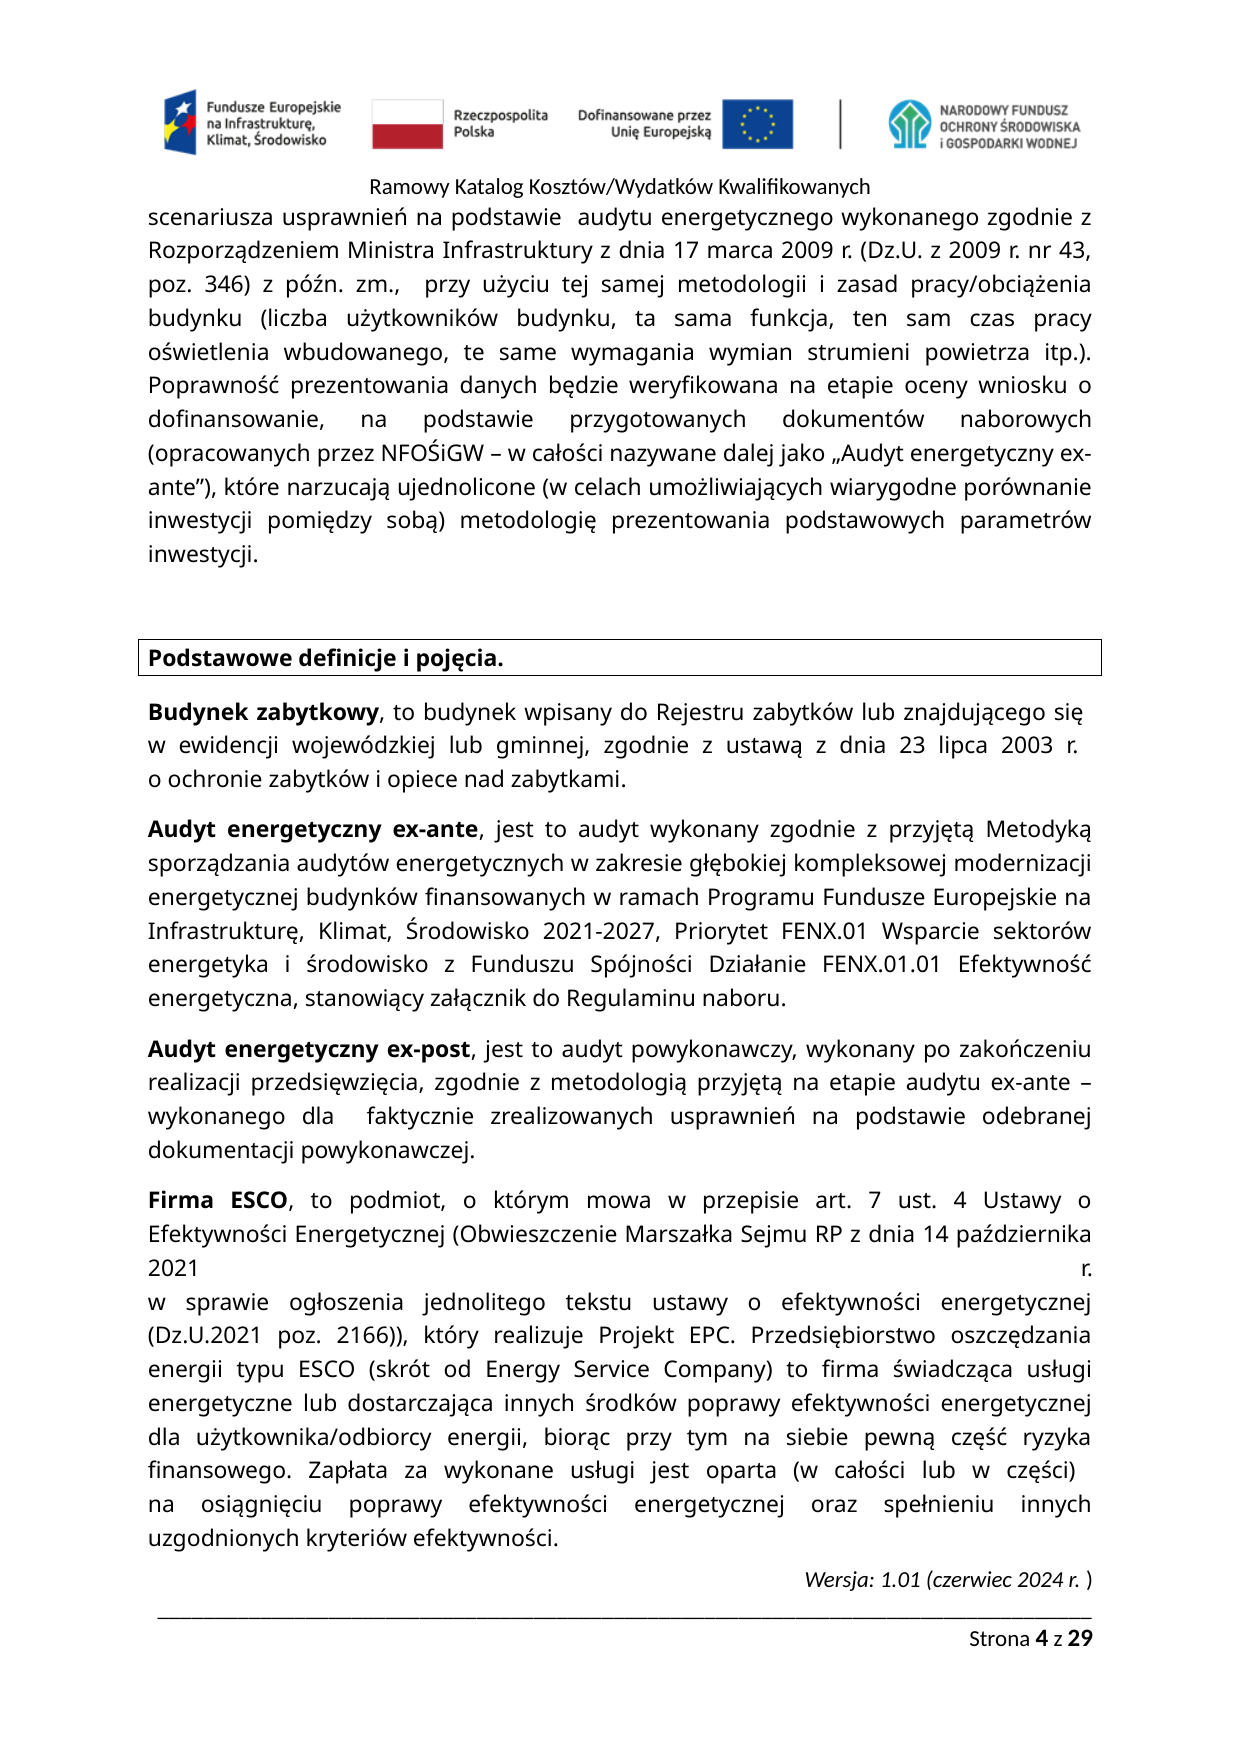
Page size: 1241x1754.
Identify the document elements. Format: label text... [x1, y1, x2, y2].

text Audyt energetyczny ex-ante, jest to audyt wykonany zgodnie z przyjętą Metodyką sporządzania audytów energetycznych w zakresie głębokiej kompleksowej modernizacji energetycznej budynków finansowanych w ramach Programu Fundusze Europejskie na Infrastrukturę, Klimat, Środowisko 2021-2027, Priorytet FENX.01 Wsparcie sektorów energetyka i środowisko z Funduszu Spójności Działanie FENX.01.01 Efektywność energetyczna, stanowiący załącznik do Regulaminu naboru. [148, 813, 1093, 1013]
text Firma ESCO, to podmiot, o którym mowa w przepisie art. 7 ust. 4 Ustawy o Efektywności Energetycznej (Obwieszczenie Marszałka Sejmu RP z dnia 14 października 2021 r. w sprawie ogłoszenia jednolitego tekstu ustawy o efektywności energetycznej (Dz.U.2021 poz. 2166)), który realizuje Projekt EPC. Przedsiębiorstwo oszczędzania energii typu ESCO (skrót od Energy Service Company) to firma świadcząca usługi energetyczne lub dostarczająca innych środków poprawy efektywności energetycznej dla użytkownika/odbiorcy energii, biorąc przy tym na siebie pewną część ryzyka finansowego. Zapłata za wykonane usługi jest oparta (w całości lub w części) na osiągnięciu poprawy efektywności energetycznej oraz spełnieniu innych uzgodnionych kryteriów efektywności. [148, 1184, 1093, 1553]
text Budynek zabytkowy, to budynek wpisany do Rejestru zabytków lub znajdującego się w ewidencji wojewódzkiej lub gminnej, zgodnie z ustawą z dnia 23 lipca 2003 r. o ochronie zabytków i opiece nad zabytkami. [148, 695, 1093, 794]
picture [147, 73, 1093, 173]
text Podstawowe definicje i pojęcia. [139, 640, 1101, 675]
text Audyt energetyczny ex-post, jest to audyt powykonawczy, wykonany po zakończeniu realizacji przedsięwzięcia, zgodnie z metodologią przyjętą na etapie audytu ex-ante – wykonanego dla faktycznie zrealizowanych usprawnień na podstawie odebranej dokumentacji powykonawczej. [148, 1032, 1093, 1165]
